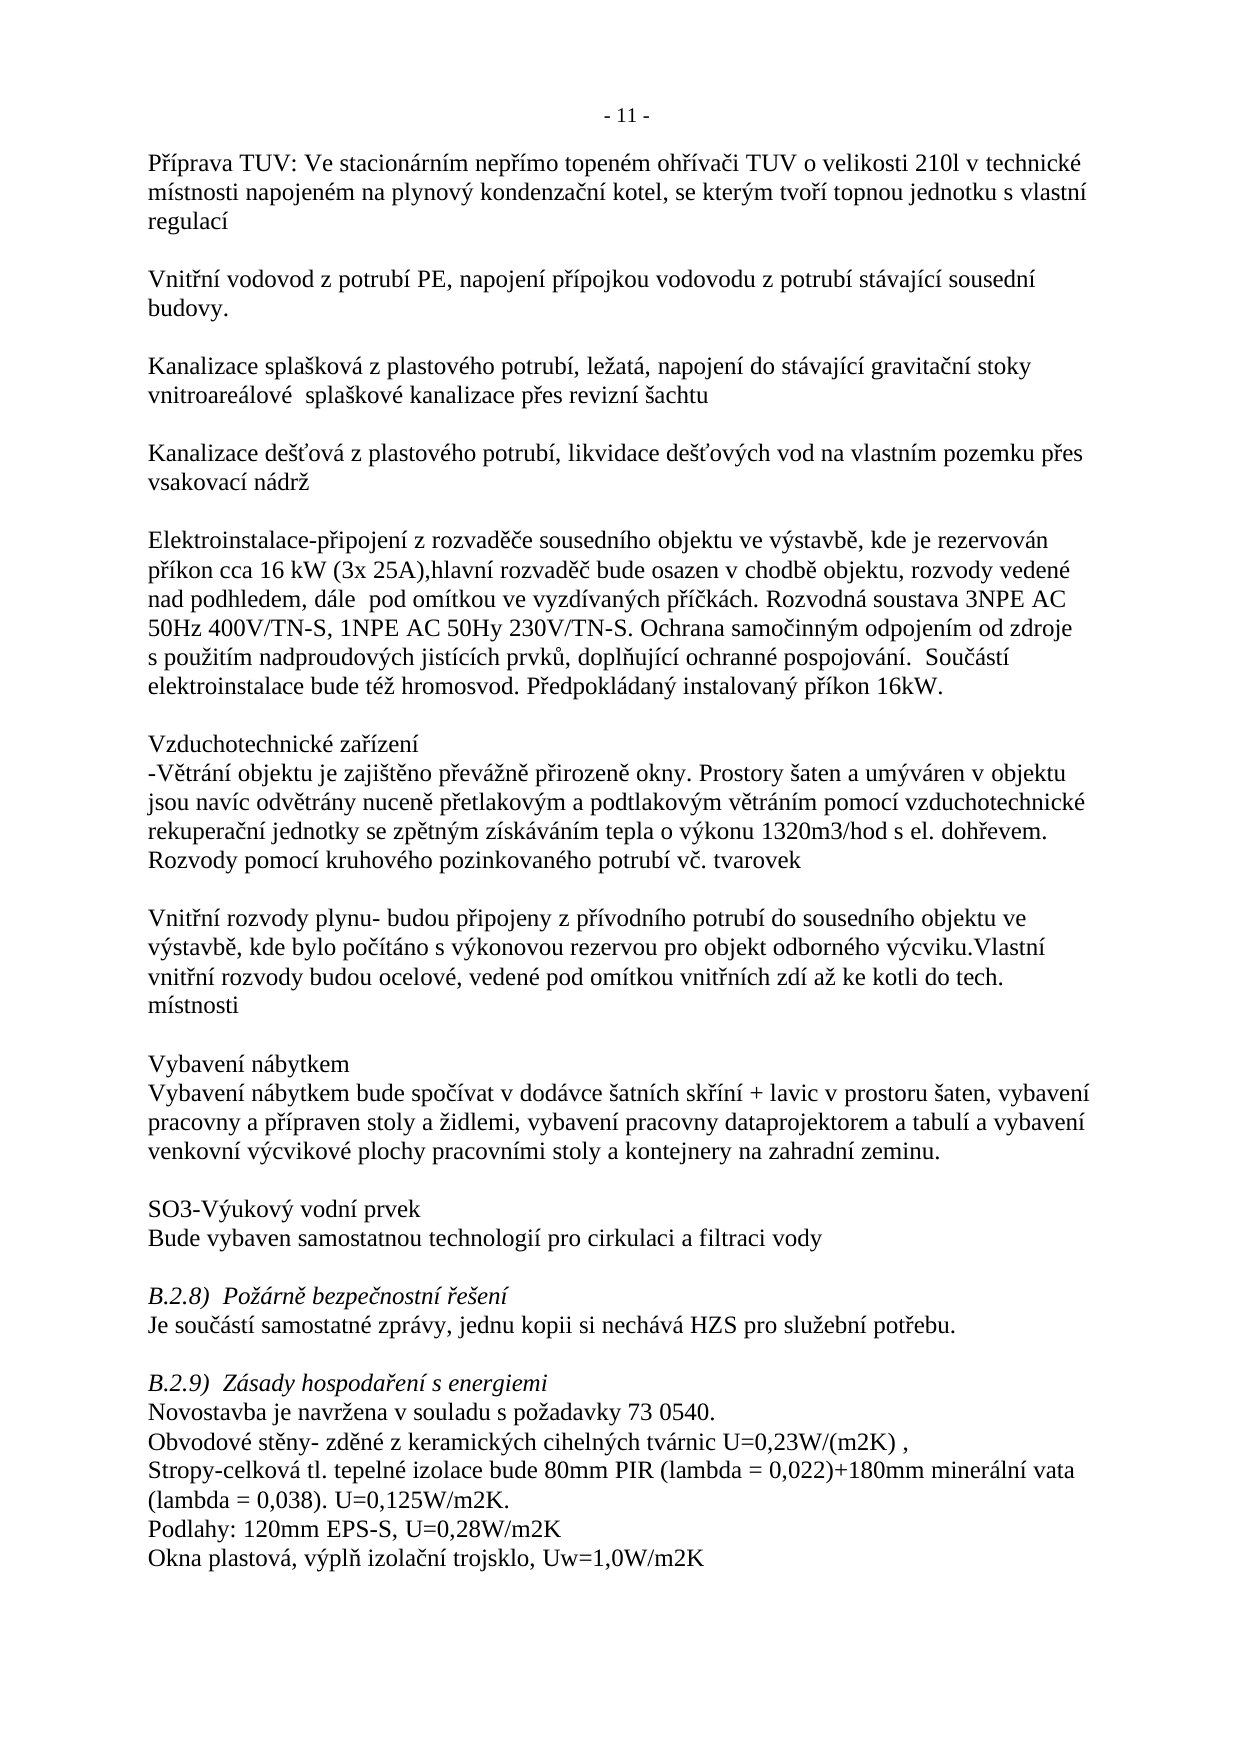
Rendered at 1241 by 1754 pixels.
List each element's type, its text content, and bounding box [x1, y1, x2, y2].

text Příprava TUV: Ve stacionárním nepřímo topeném ohřívači TUV o velikosti 210l v technické místnosti napojeném na plynový kondenzační kotel, se kterým tvoří topnou jednotku s vlastní regulací [148, 148, 1093, 235]
text Obvodové stěny- zděné z keramických cihelných tvárnic U=0,23W/(m2K) , [148, 1426, 1093, 1455]
text Bude vybaven samostatnou technologií pro cirkulaci a filtraci vody [148, 1223, 1093, 1252]
text -Větrání objektu je zajištěno převážně přirozeně okny. Prostory šaten a umýváren v objektu jsou navíc odvětrány nuceně přetlakovým a podtlakovým větráním pomocí vzduchotechnické rekuperační jednotky se zpětným získáváním tepla o výkonu 1320m3/hod s el. dohřevem. Rozvody pomocí kruhového pozinkovaného potrubí vč. tvarovek [148, 758, 1093, 874]
text Stropy-celková tl. tepelné izolace bude 80mm PIR (lambda = 0,022)+180mm minerální vata (lambda = 0,038). U=0,125W/m2K. [148, 1455, 1093, 1513]
text vsakovací nádrž [148, 467, 1093, 496]
text Elektroinstalace-připojení z rozvaděče sousedního objektu ve výstavbě, kde je rezervován příkon cca 16 kW (3x 25A),hlavní rozvaděč bude osazen v chodbě objektu, rozvody vedené nad podhledem, dále pod omítkou ve vyzdívaných příčkách. Rozvodná soustava 3NPE AC 50Hz 400V/TN-S, 1NPE AC 50Hy 230V/TN-S. Ochrana samočinným odpojením od zdroje s použitím nadproudových jistících prvků, doplňující ochranné pospojování. Součástí elektroinstalace bude též hromosvod. Předpokládaný instalovaný příkon 16kW. [148, 525, 1093, 700]
text SO3-Výukový vodní prvek [148, 1194, 1093, 1223]
text B.2.9) Zásady hospodaření s energiemi [148, 1368, 1093, 1397]
text Vnitřní vodovod z potrubí PE, napojení přípojkou vodovodu z potrubí stávající sousední budovy. [148, 264, 1093, 322]
text Kanalizace dešťová z plastového potrubí, likvidace dešťových vod na vlastním pozemku přes [148, 438, 1093, 467]
text Je součástí samostatné zprávy, jednu kopii si nechává HZS pro služební potřebu. [148, 1310, 1093, 1339]
text Vnitřní rozvody plynu- budou připojeny z přívodního potrubí do sousedního objektu ve výstavbě, kde bylo počítáno s výkonovou rezervou pro objekt odborného výcviku.Vlastní vnitřní rozvody budou ocelové, vedené pod omítkou vnitřních zdí až ke kotli do tech. místnosti [148, 903, 1093, 1019]
text B.2.8) Požárně bezpečnostní řešení [148, 1281, 1093, 1310]
text Podlahy: 120mm EPS-S, U=0,28W/m2K [148, 1513, 1093, 1543]
text Novostavba je navržena v souladu s požadavky 73 0540. [148, 1397, 1093, 1426]
text Vybavení nábytkem bude spočívat v dodávce šatních skříní + lavic v prostoru šaten, vybavení pracovny a přípraven stoly a židlemi, vybavení pracovny dataprojektorem a tabulí a vybavení venkovní výcvikové plochy pracovními stoly a kontejnery na zahradní zeminu. [148, 1078, 1093, 1165]
text Okna plastová, výplň izolační trojsklo, Uw=1,0W/m2K [148, 1543, 1093, 1572]
text Vzduchotechnické zařízení [148, 729, 1093, 758]
text Vybavení nábytkem [148, 1048, 1093, 1078]
text Kanalizace splašková z plastového potrubí, ležatá, napojení do stávající gravitační stoky vnitroareálové splaškové kanalizace přes revizní šachtu [148, 351, 1093, 409]
